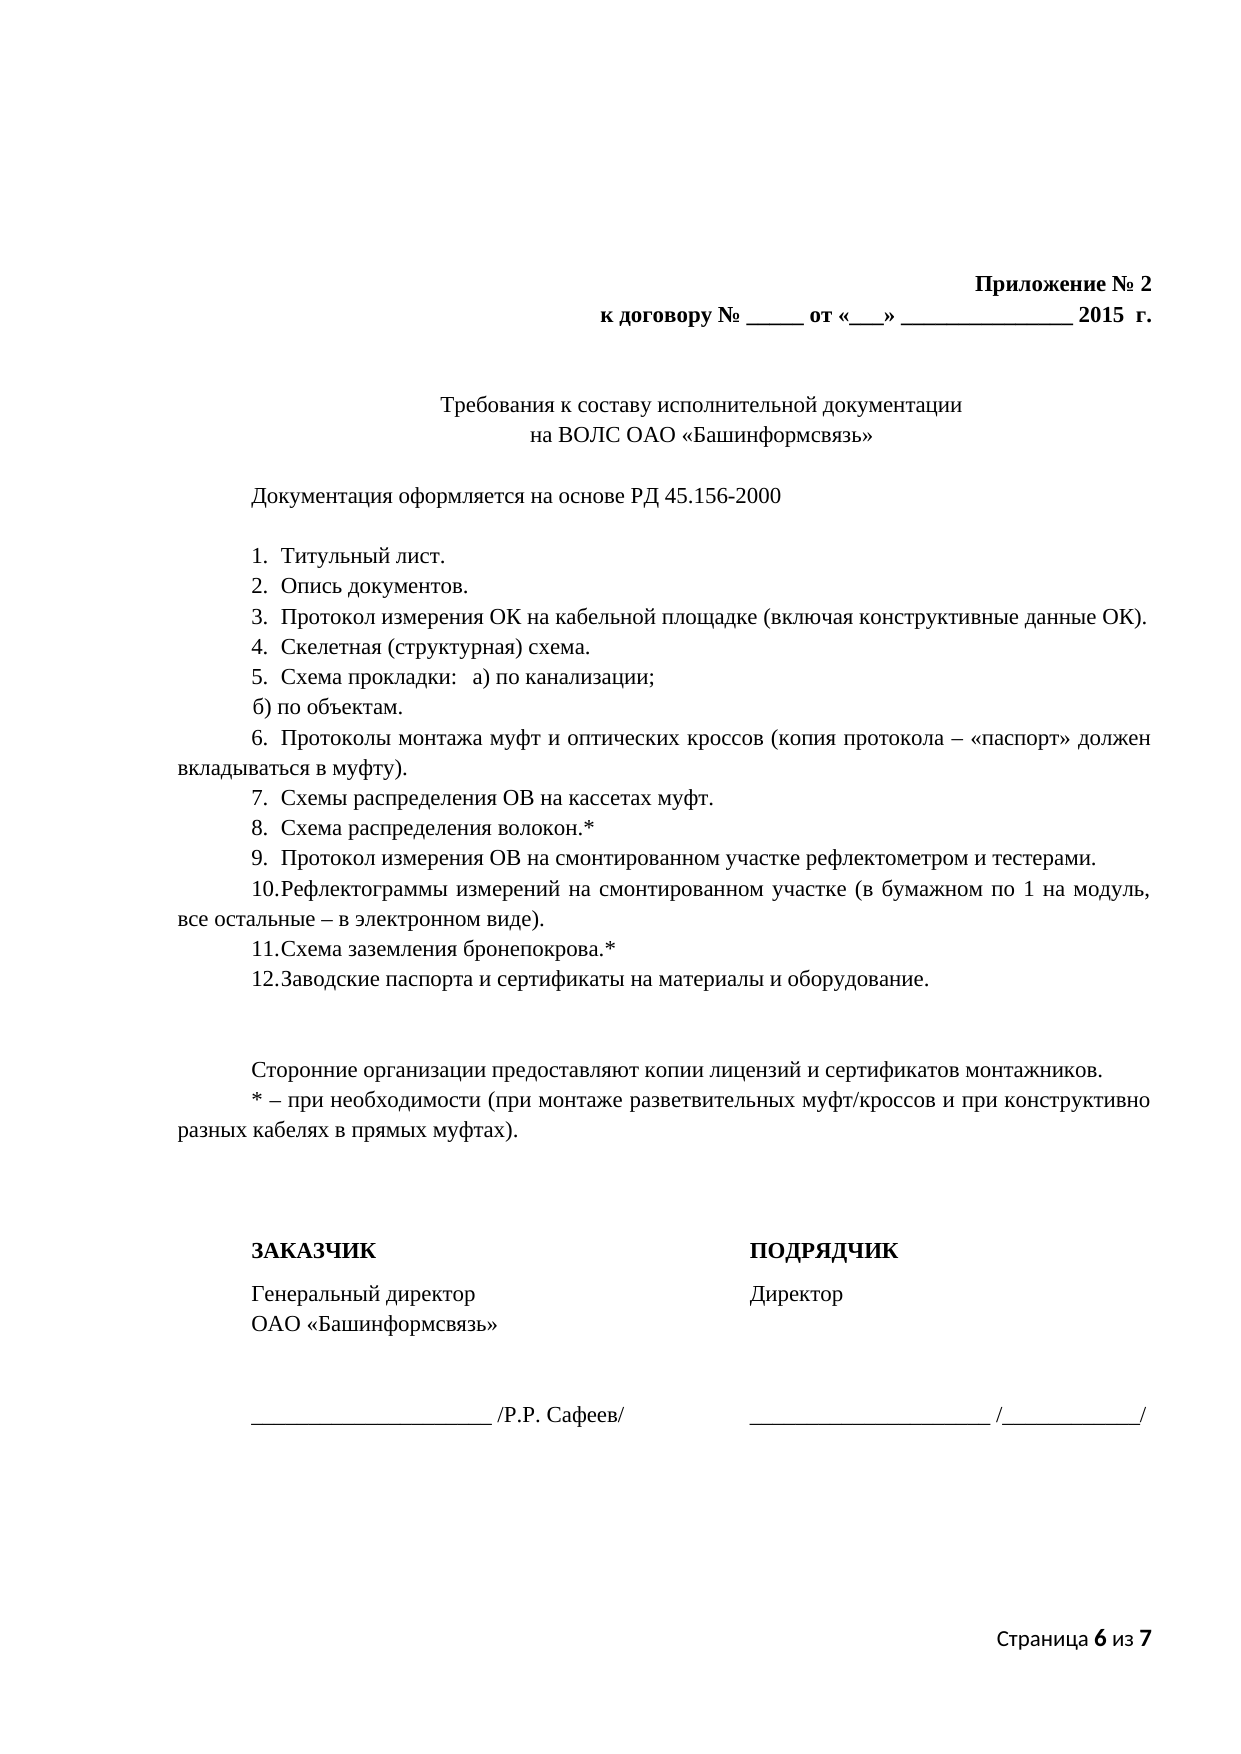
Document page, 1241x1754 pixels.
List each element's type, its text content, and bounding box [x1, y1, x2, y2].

text 5. Схема прокладки: а) по канализации; [177, 663, 1152, 689]
text 6. Протоколы монтажа муфт и оптических кроссов (копия протокола – «паспорт» должен вкладываться в муфту). [177, 724, 1152, 780]
text 10. Рефлектограммы измерений на смонтированном участке (в бумажном по 1 на модуль, все остальные – в электронном виде). [177, 875, 1152, 931]
table_header ЗАКАЗЧИК [166, 1237, 664, 1280]
text 1. Титульный лист. [177, 542, 1152, 569]
text Документация оформляется на основе РД 45.156-2000 [177, 482, 1152, 508]
text 11. Схема заземления бронепокрова.* [177, 935, 1152, 961]
text 2. Опись документов. [177, 573, 1152, 599]
text на ВОЛС ОАО «Башинформсвязь» [177, 422, 1152, 448]
text б) по объектам. [177, 693, 1152, 720]
text к договору № _____ от «___» _______________ 2015 г. [177, 301, 1152, 327]
text 7. Схемы распределения ОВ на кассетах муфт. [177, 784, 1152, 810]
table_cell Директор _____________________ /____________/ [664, 1280, 1181, 1431]
table_cell Генеральный директор ОАО «Башинформсвязь» _____________________ /Р.Р. Сафеев/ [166, 1280, 664, 1431]
text 12. Заводские паспорта и сертификаты на материалы и оборудование. [177, 965, 1152, 992]
text Приложение № 2 [177, 271, 1152, 297]
text 9. Протокол измерения ОВ на смонтированном участке рефлектометром и тестерами. [177, 844, 1152, 871]
text 4. Скелетная (структурная) схема. [177, 633, 1152, 659]
text * – при необходимости (при монтаже разветвительных муфт/кроссов и при конструктивно разных кабелях в прямых муфтах). [177, 1086, 1152, 1143]
text Требования к составу исполнительной документации [177, 391, 1152, 418]
text 3. Протокол измерения ОК на кабельной площадке (включая конструктивные данные ОК). [177, 603, 1152, 629]
table_header ПОДРЯДЧИК [664, 1237, 1181, 1280]
text 8. Схема распределения волокон.* [177, 814, 1152, 841]
text Сторонние организации предоставляют копии лицензий и сертификатов монтажников. [177, 1056, 1152, 1082]
